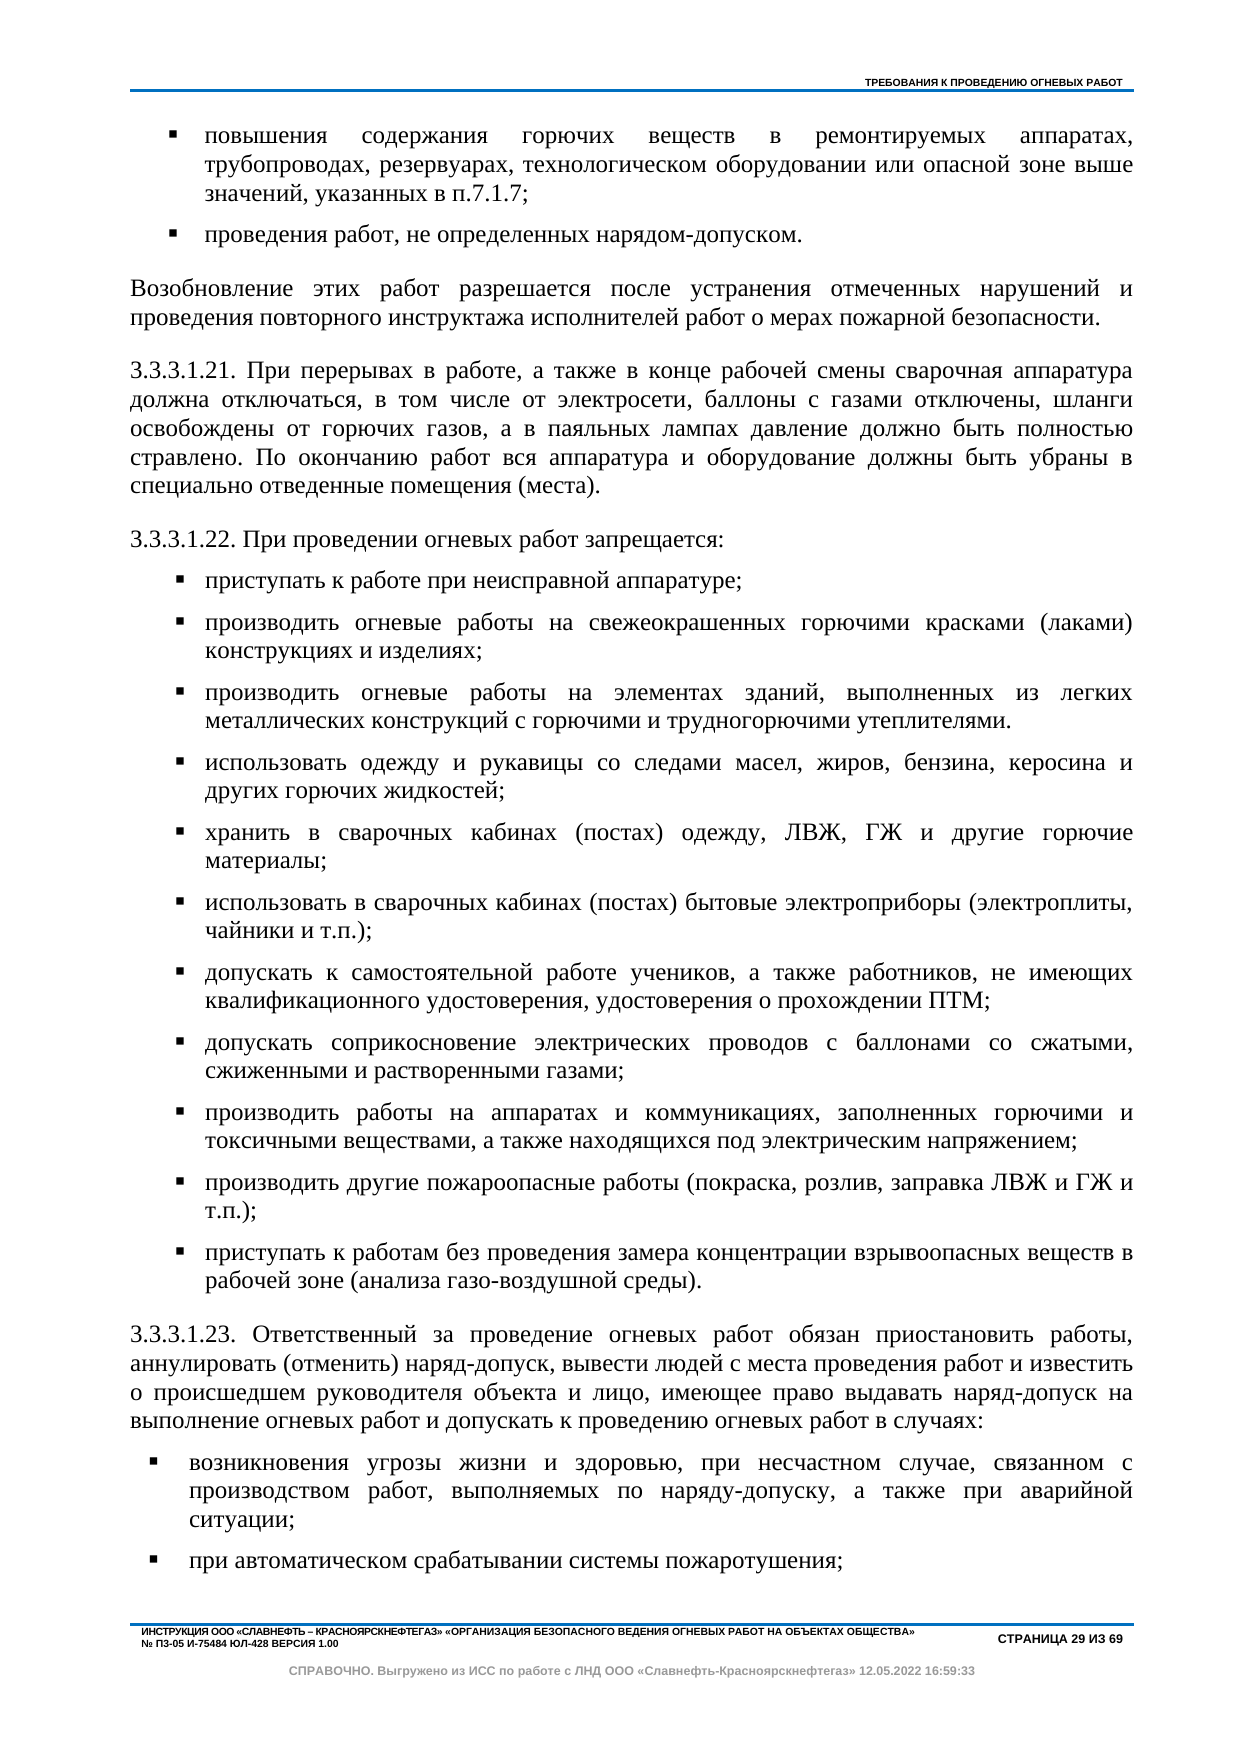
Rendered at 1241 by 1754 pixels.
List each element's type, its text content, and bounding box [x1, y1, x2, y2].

list при автоматическом срабатывании системы пожаротушения; [148, 1546, 1134, 1574]
text 3.3.3.1.23. Ответственный за проведение огневых работ обязан приостановить работы, аннулировать (отменить) наряд-допуск, вывести людей с места проведения работ и известить о происшедшем руководителя объекта и лицо, имеющее право выдавать наряд-допуск на выполнение огневых работ и допускать к проведению огневых работ в случаях: [130, 1319, 1134, 1434]
text 3.3.3.1.22. При проведении огневых работ запрещается: [130, 524, 1134, 553]
list проведения работ, не определенных нарядом-допуском. [167, 219, 1134, 248]
list производить огневые работы на элементах зданий, выполненных из легких металлических конструкций с горючими и трудногорючими утеплителями. [174, 677, 1134, 734]
list производить работы на аппаратах и коммуникациях, заполненных горючими и токсичными веществами, а также находящихся под электрическим напряжением; [174, 1097, 1134, 1154]
text 3.3.3.1.21. При перерывах в работе, а также в конце рабочей смены сварочная аппаратура должна отключаться, в том числе от электросети, баллоны с газами отключены, шланги освобождены от горючих газов, а в паяльных лампах давление должно быть полностью стравлено. По окончанию работ вся аппаратура и оборудование должны быть убраны в специально отведенные помещения (места). [130, 356, 1134, 499]
list хранить в сварочных кабинах (постах) одежду, ЛВЖ, ГЖ и другие горючие материалы; [174, 817, 1134, 874]
list производить огневые работы на свежеокрашенных горючими красками (лаками) конструкциях и изделиях; [174, 607, 1134, 664]
list приступать к работе при неисправной аппаратуре; [174, 566, 1134, 594]
list допускать к самостоятельной работе учеников, а также работников, не имеющих квалификационного удостоверения, удостоверения о прохождении ПТМ; [174, 957, 1134, 1014]
list производить другие пожароопасные работы (покраска, розлив, заправка ЛВЖ и ГЖ и т.п.); [174, 1167, 1134, 1224]
list повышения содержания горючих веществ в ремонтируемых аппаратах, трубопроводах, резервуарах, технологическом оборудовании или опасной зоне выше значений, указанных в п.7.1.7; [167, 121, 1134, 207]
list использовать одежду и рукавицы со следами масел, жиров, бензина, керосина и других горючих жидкостей; [174, 747, 1134, 804]
list приступать к работам без проведения замера концентрации взрывоопасных веществ в рабочей зоне (анализа газо-воздушной среды). [174, 1237, 1134, 1294]
list возникновения угрозы жизни и здоровью, при несчастном случае, связанном с производством работ, выполняемых по наряду-допуску, а также при аварийной ситуации; [148, 1447, 1134, 1533]
list использовать в сварочных кабинах (постах) бытовые электроприборы (электроплиты, чайники и т.п.); [174, 887, 1134, 944]
text Возобновление этих работ разрешается после устранения отмеченных нарушений и проведения повторного инструктажа исполнителей работ о мерах пожарной безопасности. [130, 273, 1134, 331]
list допускать соприкосновение электрических проводов с баллонами со сжатыми, сжиженными и растворенными газами; [174, 1027, 1134, 1084]
